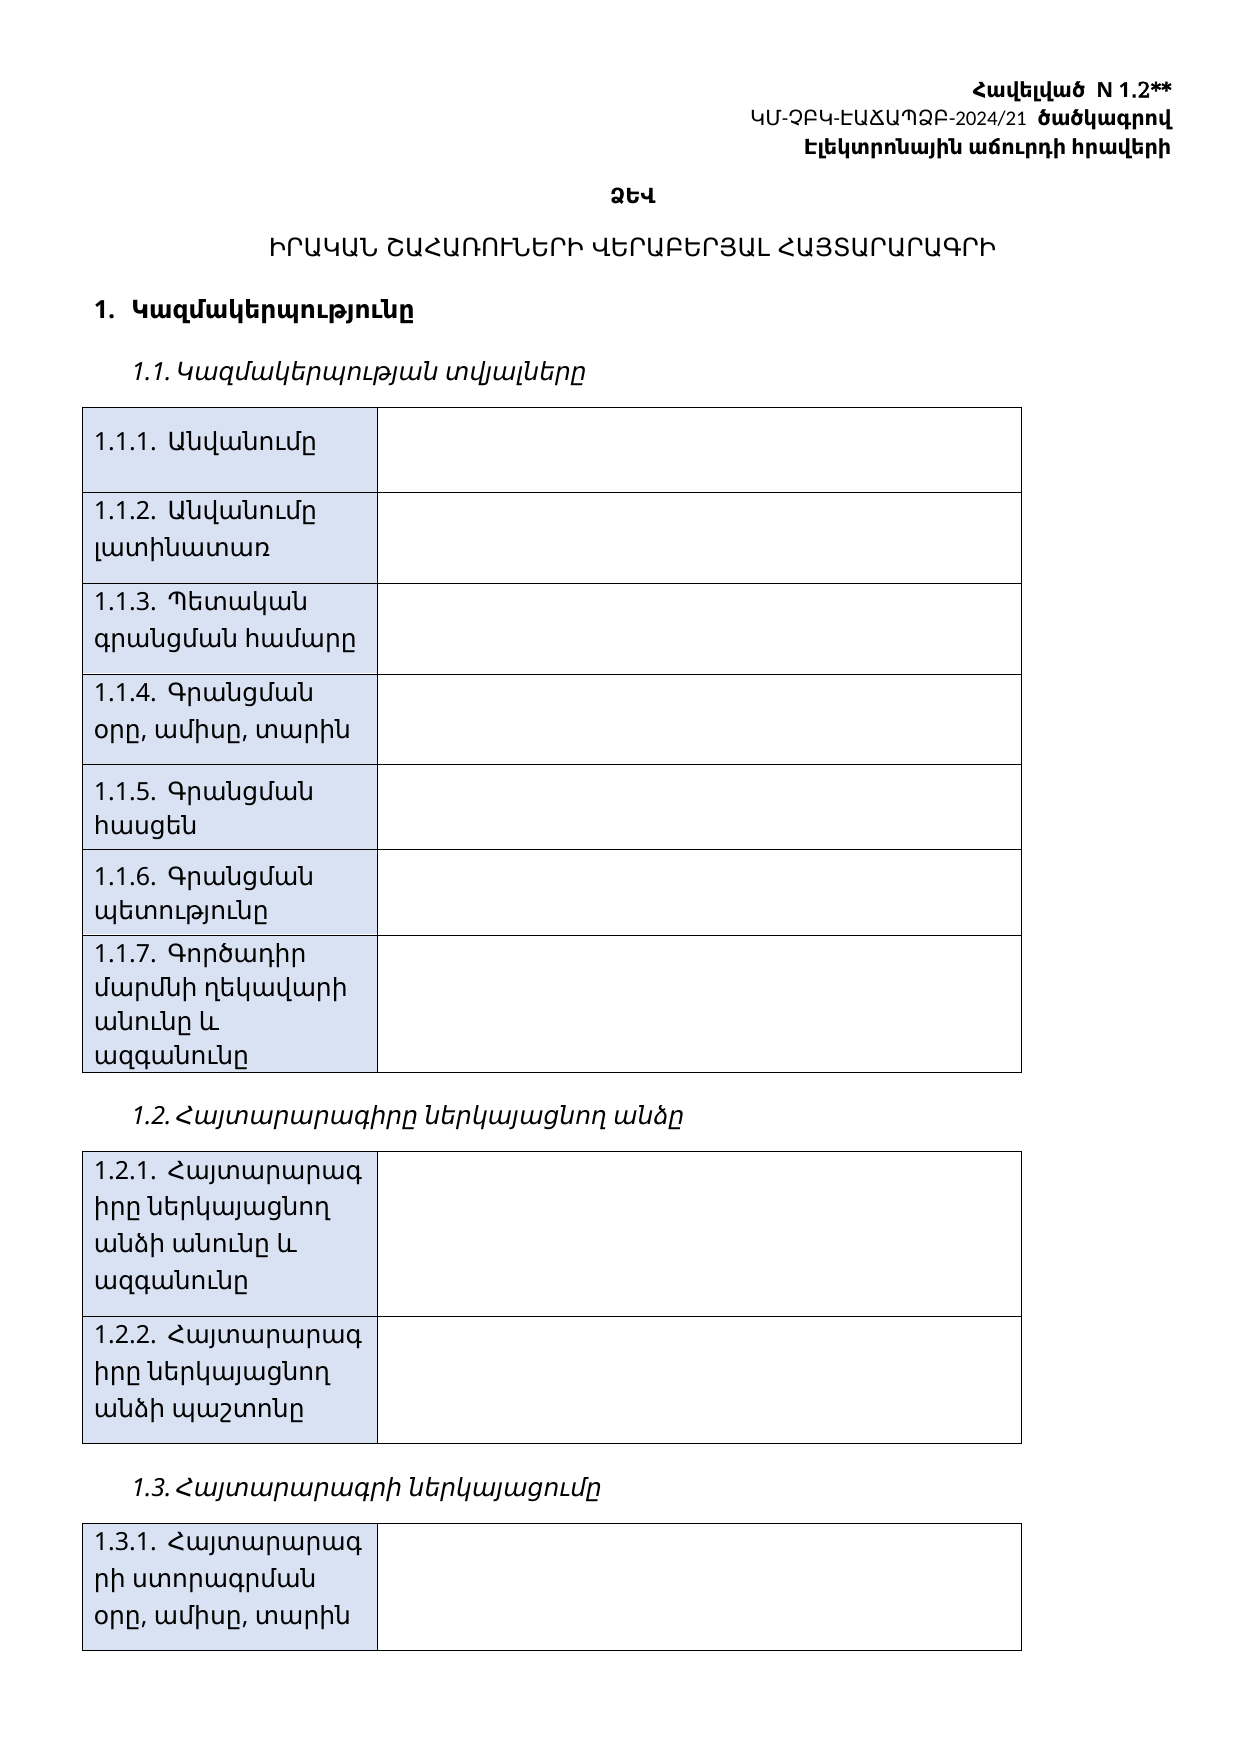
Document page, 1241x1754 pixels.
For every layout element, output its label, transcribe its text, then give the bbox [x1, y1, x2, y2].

table_header Հայտարարագրի ստորագրման օրը, ամիսը, տարին [83, 1524, 377, 1650]
list Կազմակերպության տվյալները [131, 353, 1171, 387]
list Հայտարարագրի ներկայացումը [131, 1469, 1171, 1503]
list Հայտարարագիրը ներկայացնող անձը [131, 1098, 1171, 1132]
table_cell Գրանցման օրը, ամիսը, տարին [83, 675, 377, 764]
table_cell Հայտարարագիրը ներկայացնող անձի պաշտոնը [83, 1317, 377, 1443]
table_cell [378, 1317, 1021, 1443]
text Էլեկտրոնային աճուրդի հրավերի [94, 132, 1171, 160]
table_cell [378, 850, 1021, 934]
table_cell Անվանումը լատինատառ [83, 493, 377, 583]
text ԿՄ-ՉԲԿ-ԷԱՃԱՊՁԲ-2024/21 ծածկագրով [94, 103, 1171, 132]
table_header [378, 1524, 1021, 1650]
table_cell [378, 493, 1021, 583]
text ՁԵՎ [94, 184, 1171, 209]
table_header Հայտարարագիրը ներկայացնող անձի անունը և ազգանունը [83, 1152, 377, 1316]
table_cell Պետական գրանցման համարը [83, 584, 377, 673]
text Հավելված N 1․2** [94, 75, 1171, 103]
table_header [378, 408, 1021, 492]
table_cell [378, 675, 1021, 764]
table_cell Գրանցման պետությունը [83, 850, 377, 934]
text ԻՐԱԿԱՆ ՇԱՀԱՌՈՒՆԵՐԻ ՎԵՐԱԲԵՐՅԱԼ ՀԱՅՏԱՐԱՐԱԳՐԻ [94, 233, 1171, 262]
table_header Անվանումը [83, 408, 377, 492]
table_cell [378, 936, 1021, 1072]
table_cell [378, 765, 1021, 849]
table_cell Գրանցման հասցեն [83, 765, 377, 849]
table_cell [378, 584, 1021, 673]
table_header [378, 1152, 1021, 1316]
list Կազմակերպությունը [94, 291, 1171, 326]
table_cell Գործադիր մարմնի ղեկավարի անունը և ազգանունը [83, 936, 377, 1072]
